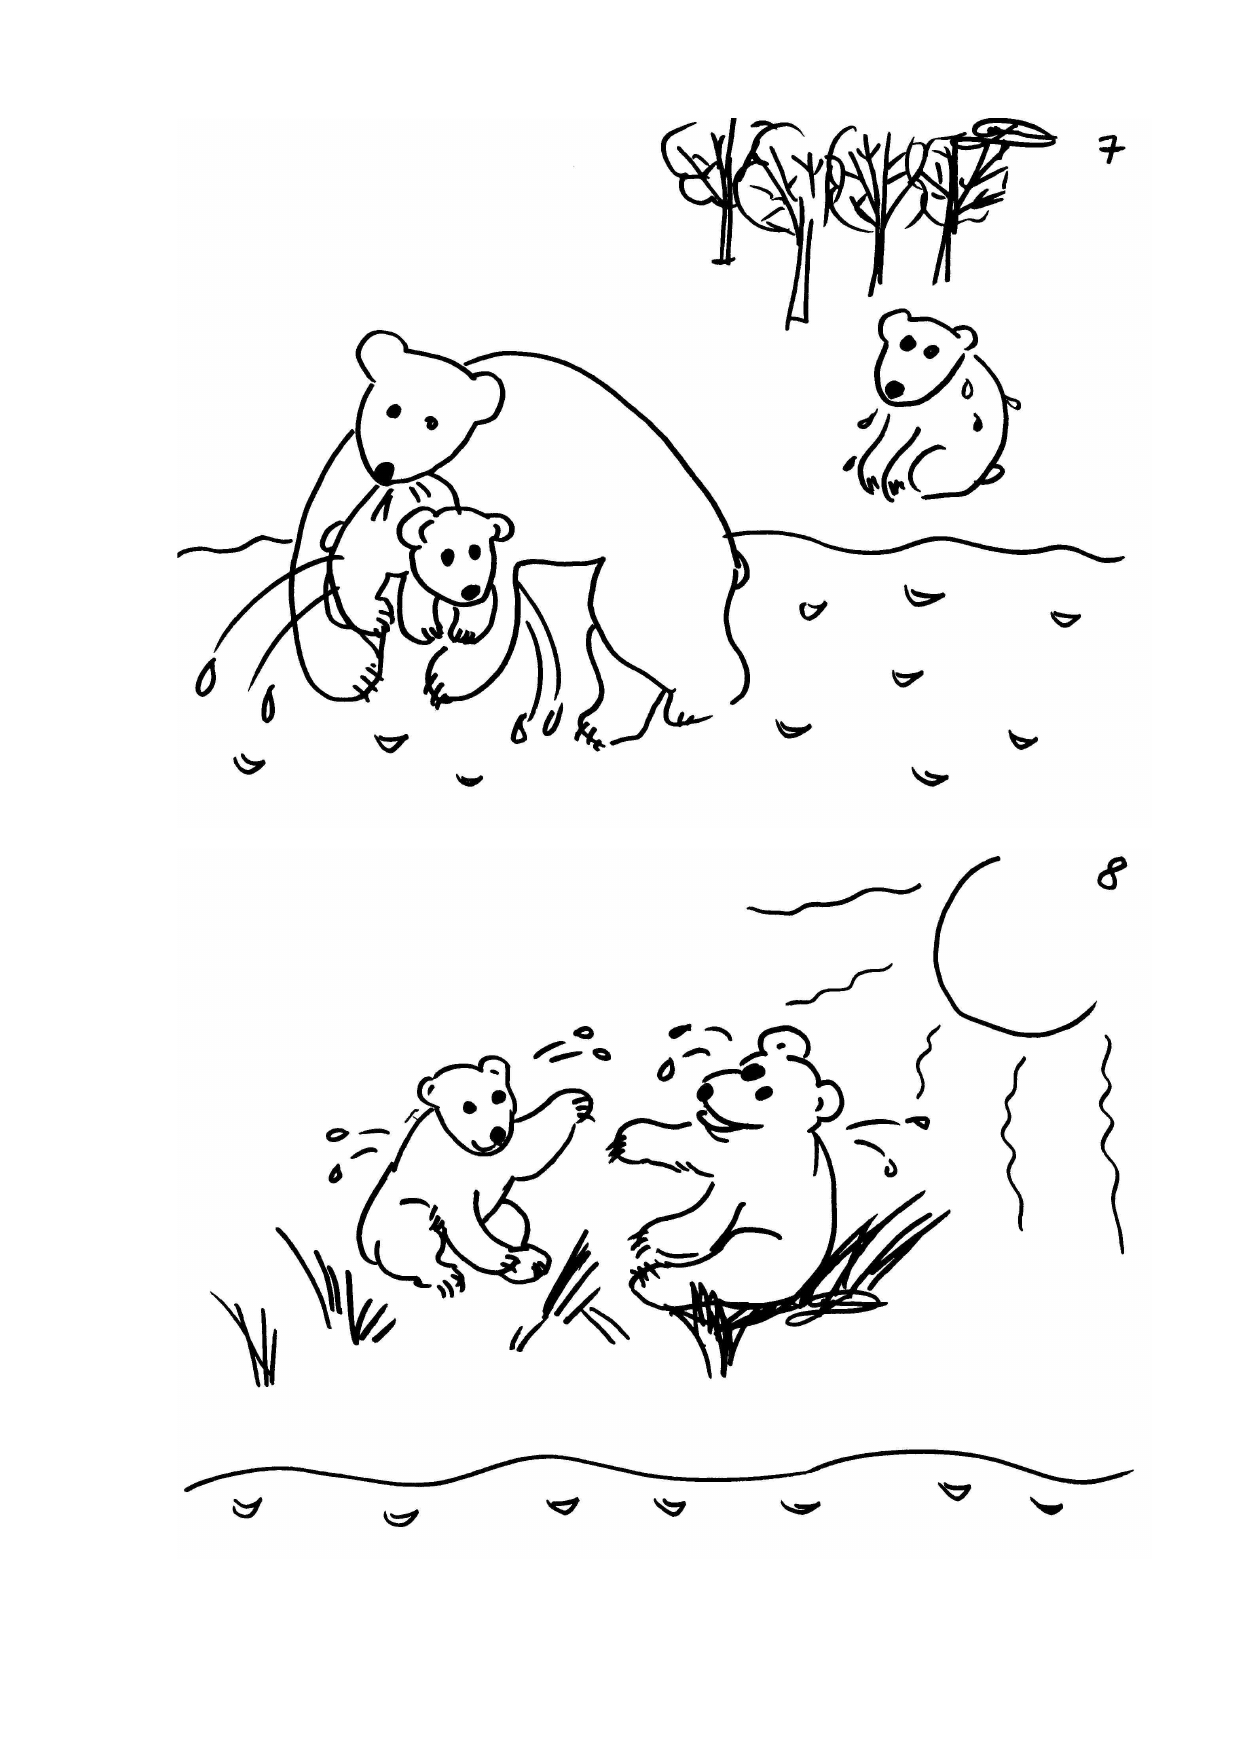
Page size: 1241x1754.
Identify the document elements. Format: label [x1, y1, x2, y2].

picture [177, 848, 1152, 1559]
picture [177, 118, 1152, 828]
